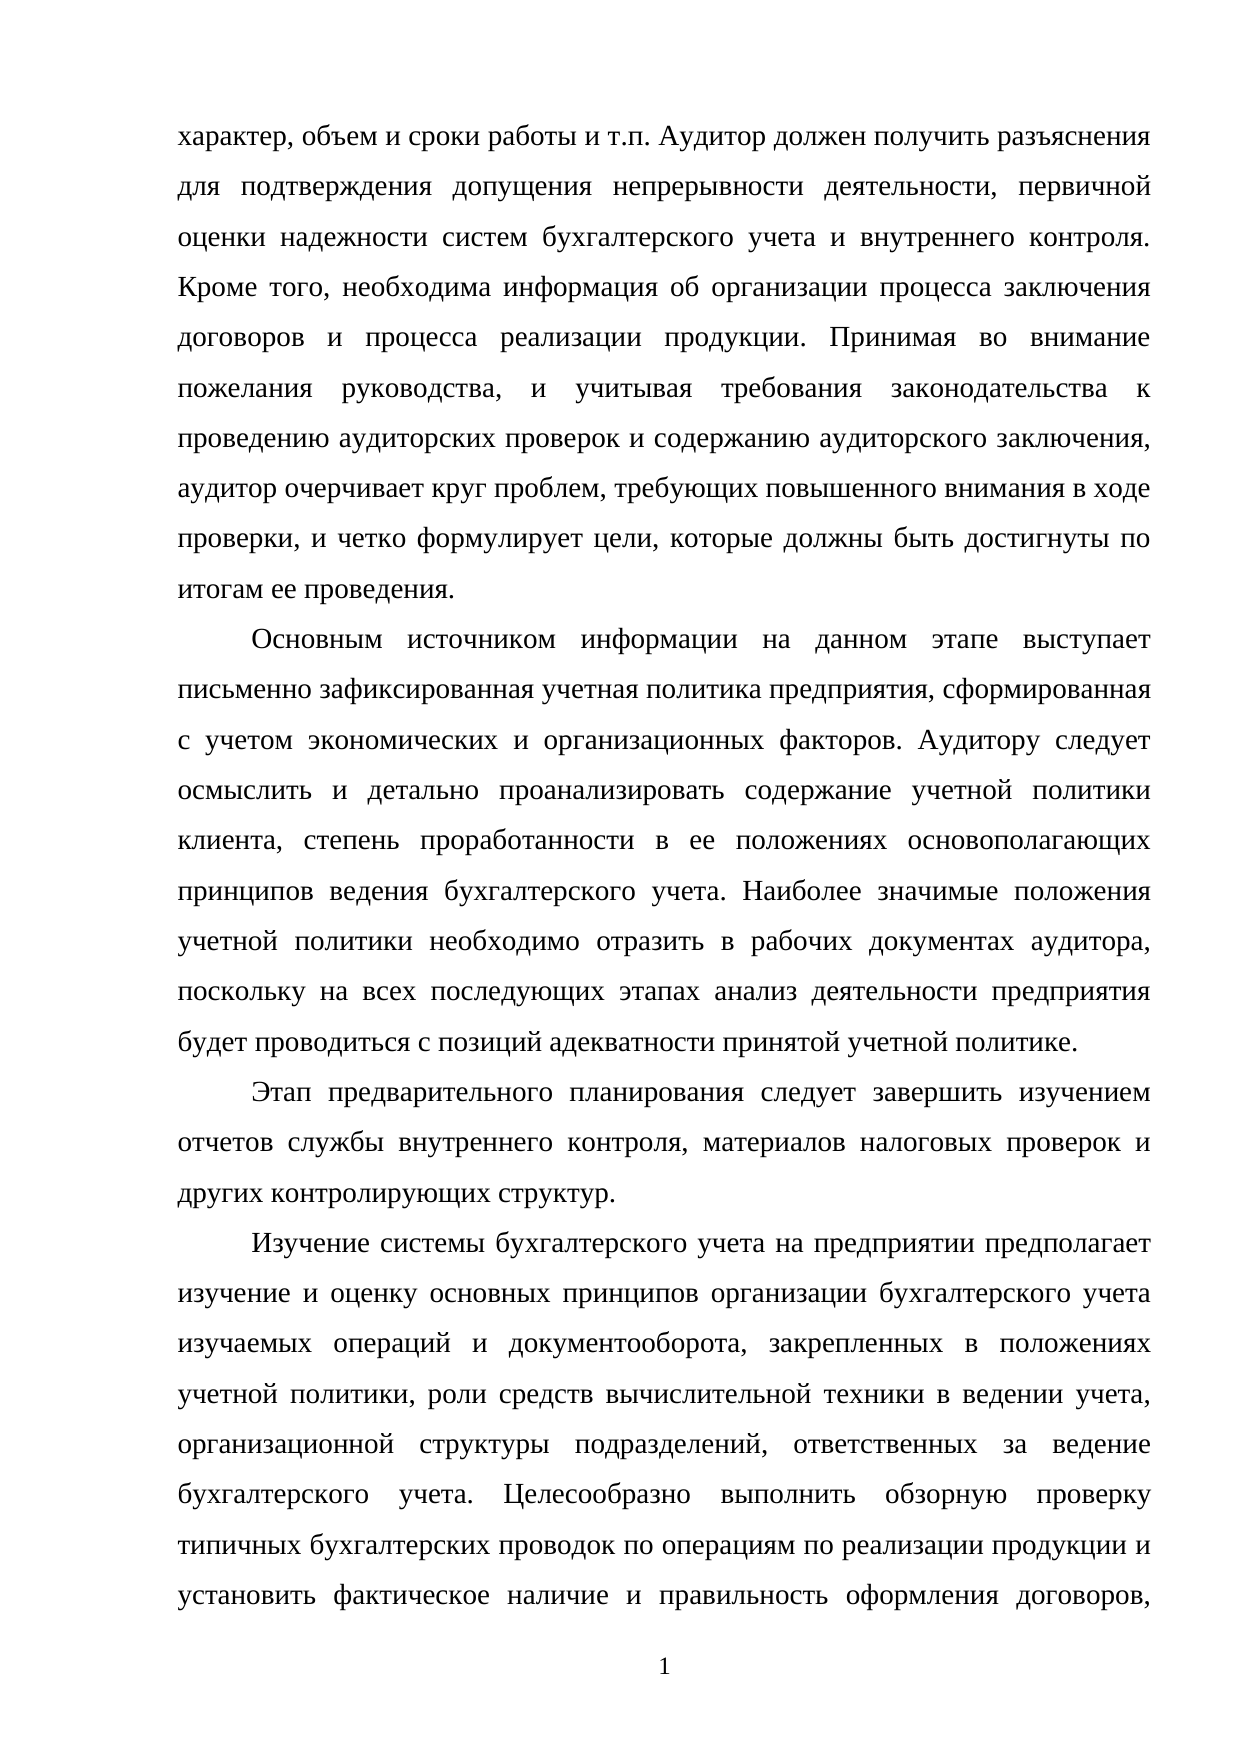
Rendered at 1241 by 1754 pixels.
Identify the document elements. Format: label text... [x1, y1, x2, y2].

text Этап предварительного планирования следует завершить изучением отчетов службы внутреннего контроля, материалов налоговых проверок и других контролирующих структур. [177, 1074, 1152, 1208]
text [177, 1225, 1152, 1611]
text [177, 118, 1152, 604]
text Основным источником информации на данном этапе выступает письменно зафиксированная учетная политика предприятия, сформированная с учетом экономических и организационных факторов. Аудитору следует осмыслить и детально проанализировать содержание учетной политики клиента, степень проработанности в ее положениях основополагающих принципов ведения бухгалтерского учета. Наиболее значимые положения учетной политики необходимо отразить в рабочих документах аудитора, поскольку на всех последующих этапах анализ деятельности предприятия будет проводиться с позиций адекватности принятой учетной политике. [177, 621, 1152, 1057]
